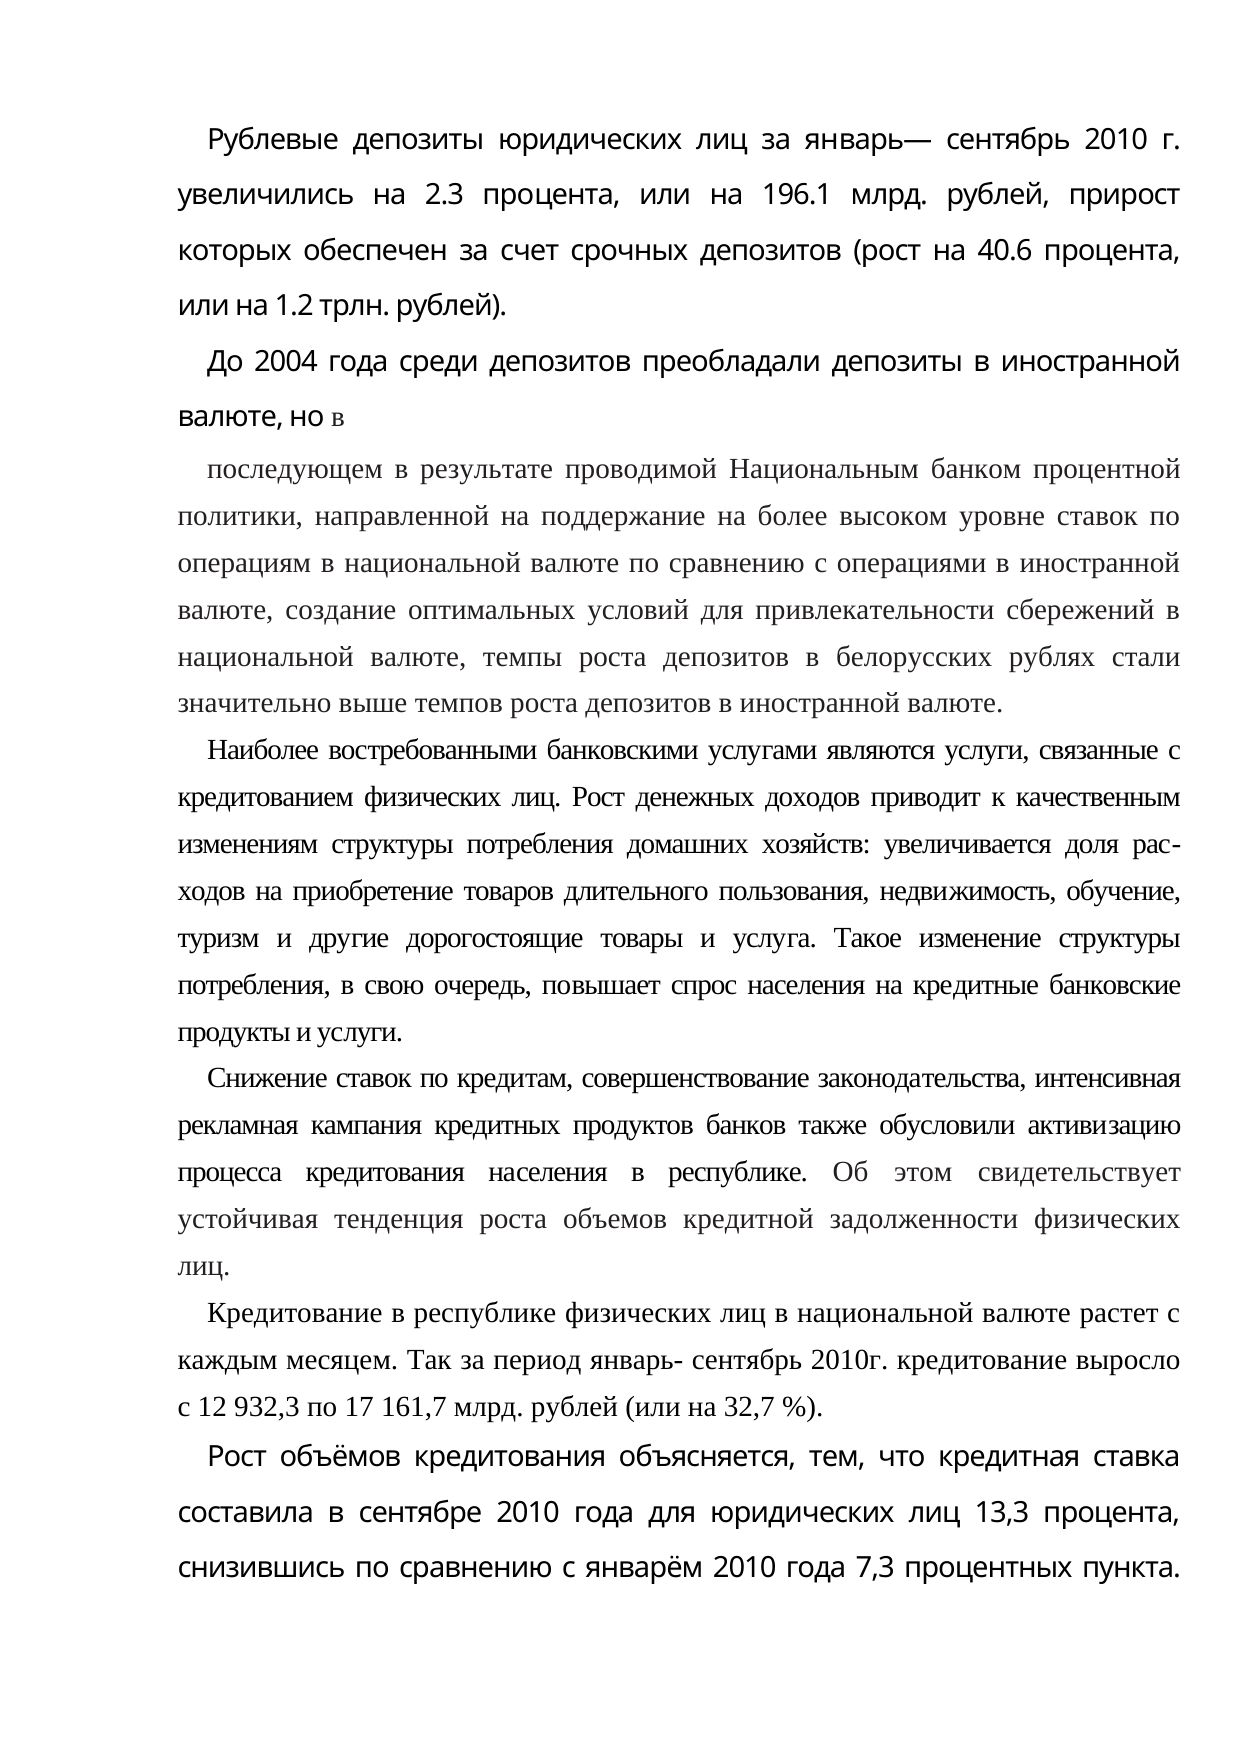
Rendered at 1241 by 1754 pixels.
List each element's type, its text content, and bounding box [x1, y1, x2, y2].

text До 2004 года среди депозитов преобладали депозиты в иностранной валюте, но в [177, 340, 1181, 435]
text Снижение ставок по кредитам, совершенствование законодательства, интенсивная рекламная кампания кредитных продуктов банков также обусловили активизацию процесса кредитования населения в республике. Об этом свидетельствует устойчивая тенденция роста объемов кредитной задолженности физических лиц. [177, 1061, 1181, 1282]
text Рублевые депозиты юридических лиц за январь— сентябрь 2010 г. увеличились на 2.3 процента, или на 196.1 млрд. рублей, прирост которых обеспечен за счет срочных депозитов (рост на 40.6 процента, или на 1.2 трлн. рублей). [177, 118, 1181, 324]
text Кредитование в республике физических лиц в национальной валюте растет с каждым месяцем. Так за период январь- сентябрь 2010г. кредитование выросло с 12 932,3 по 17 161,7 млрд. рублей (или на 32,7 %). [177, 1295, 1181, 1422]
text последующем в результате проводимой Национальным банком процентной политики, направленной на поддержание на более высоком уровне ставок по операциям в национальной валюте по сравнению с операциями в иностранной валюте, создание оптимальных условий для привлекательности сбережений в национальной валюте, темпы роста депозитов в белорусских рублях стали значительно выше темпов роста депозитов в иностранной валюте. [177, 451, 1181, 719]
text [177, 1436, 1181, 1586]
text Наиболее востребованными банковскими услугами являются услуги, связанные с кредитованием физических лиц. Рост денежных доходов приводит к качественным изменениям структуры потребления домашних хозяйств: увеличивается доля расходов на приобретение товаров длительного пользования, недвижимость, обучение, туризм и другие дорогостоящие товары и услуга. Такое изменение структуры потребления, в свою очередь, повышает спрос населения на кредитные банковские продукты и услуги. [177, 732, 1181, 1047]
